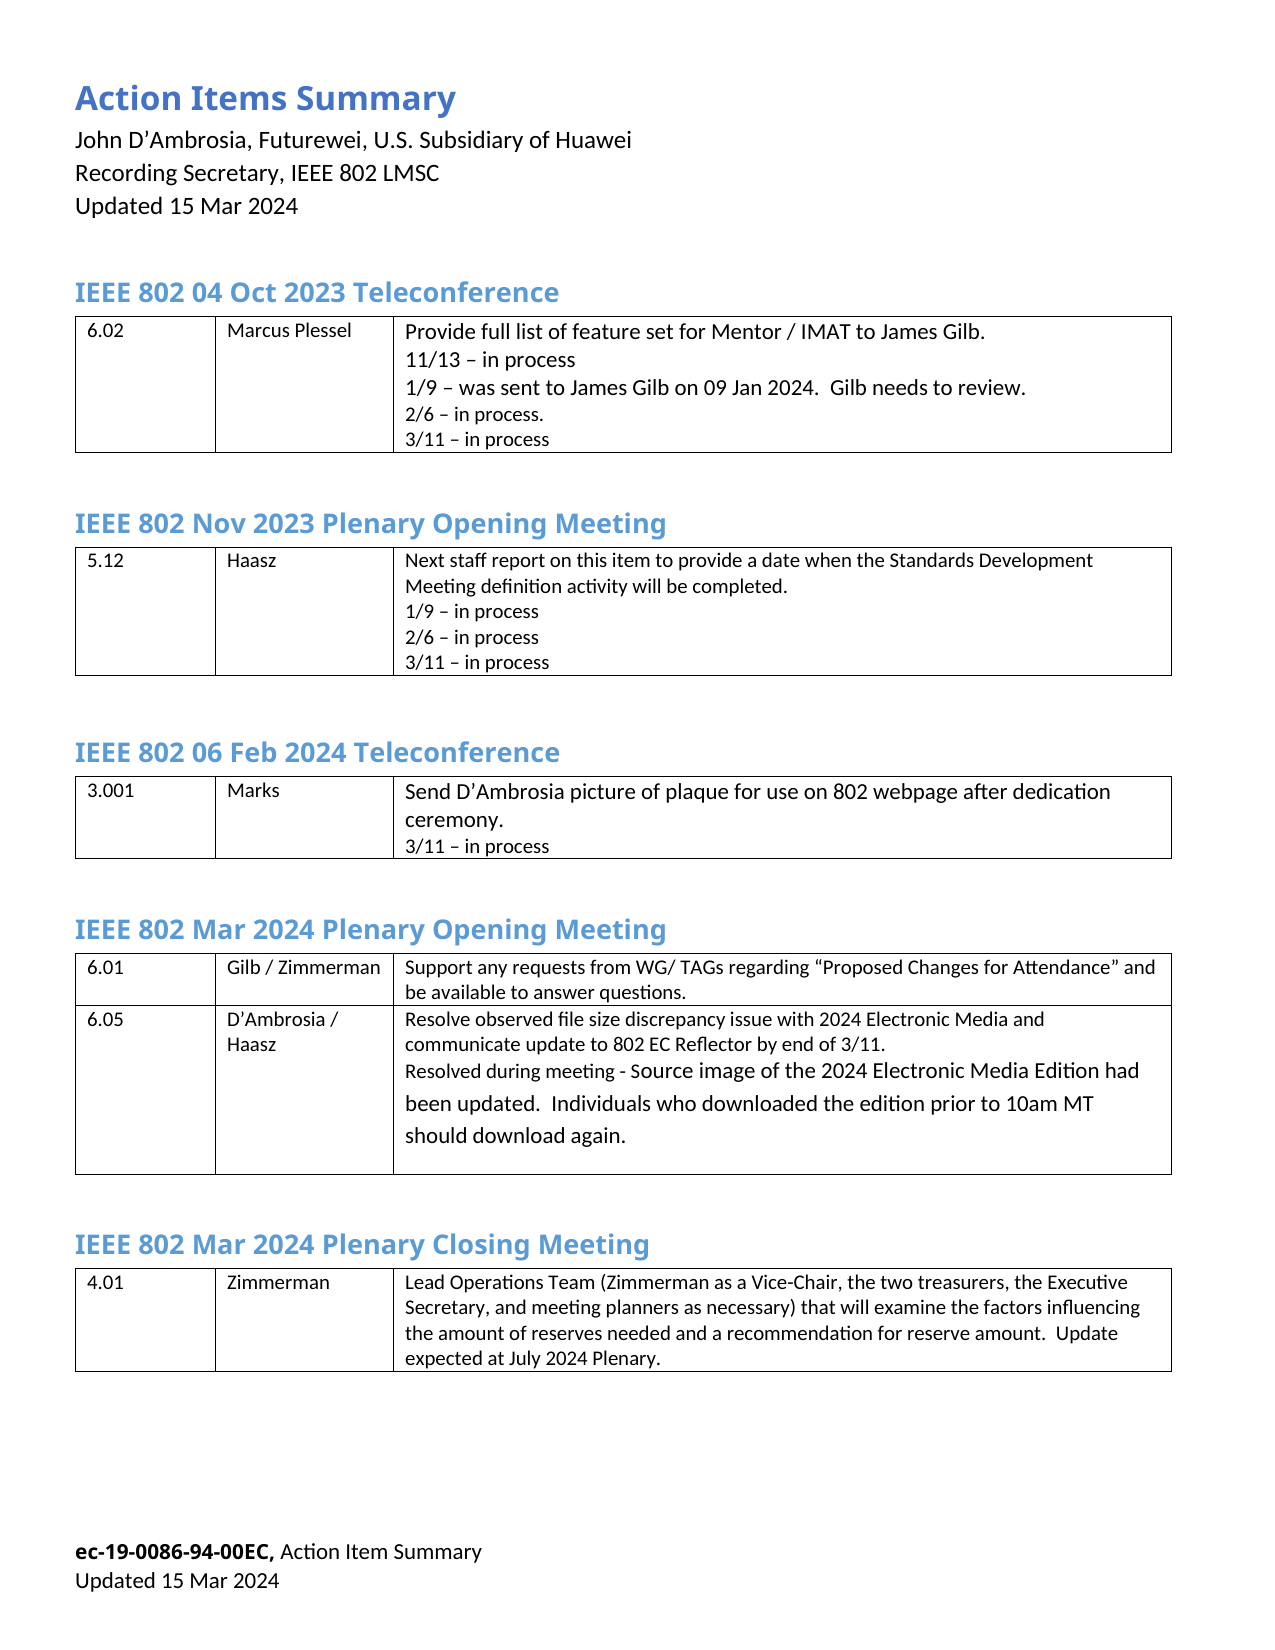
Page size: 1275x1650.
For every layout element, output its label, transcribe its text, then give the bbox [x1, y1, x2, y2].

table_header Zimmerman [216, 1269, 393, 1371]
table_header Gilb / Zimmerman [216, 954, 393, 1005]
table_cell Resolve observed file size discrepancy issue with 2024 Electronic Media and communicate update to 802 EC Reflector by end of 3/11. Resolved during meeting - Source image of the 2024 Electronic Media Edition had been updated. Individuals who downloaded the edition prior to 10am MT should download again. [394, 1006, 1171, 1174]
subtitle IEEE 802 Mar 2024 Plenary Opening Meeting [75, 910, 1200, 947]
table_header Marcus Plessel [216, 317, 393, 452]
text Recording Secretary, IEEE 802 LMSC [75, 157, 1200, 187]
table_header Lead Operations Team (Zimmerman as a Vice-Chair, the two treasurers, the Executive Secretary, and meeting planners as necessary) that will examine the factors influencing the amount of reserves needed and a recommendation for reserve amount. Update expected at July 2024 Plenary. [394, 1269, 1171, 1371]
subtitle IEEE 802 Mar 2024 Plenary Closing Meeting [75, 1226, 1200, 1263]
table_cell 6.05 [76, 1006, 215, 1174]
table_header 5.12 [76, 548, 215, 675]
table_header Next staff report on this item to provide a date when the Standards Development Meeting definition activity will be completed. 1/9 – in process 2/6 – in process 3/11 – in process [394, 548, 1171, 675]
text John D’Ambrosia, Futurewei, U.S. Subsidiary of Huawei [75, 124, 1200, 154]
subtitle IEEE 802 06 Feb 2024 Teleconference [75, 733, 1200, 770]
table_cell D’Ambrosia / Haasz [216, 1006, 393, 1174]
subtitle Action Items Summary [75, 75, 1200, 120]
subtitle IEEE 802 04 Oct 2023 Teleconference [75, 274, 1200, 311]
table_header 6.02 [76, 317, 215, 452]
table_header Send D’Ambrosia picture of plaque for use on 802 webpage after dedication ceremony. 3/11 – in process [394, 777, 1171, 858]
text Updated 15 Mar 2024 [75, 190, 1200, 220]
table_header 6.01 [76, 954, 215, 1005]
subtitle IEEE 802 Nov 2023 Plenary Opening Meeting [75, 504, 1200, 541]
table_header Support any requests from WG/ TAGs regarding “Proposed Changes for Attendance” and be available to answer questions. [394, 954, 1171, 1005]
table_header Haasz [216, 548, 393, 675]
table_header 4.01 [76, 1269, 215, 1371]
table_header Marks [216, 777, 393, 858]
table_header 3.001 [76, 777, 215, 858]
table_header Provide full list of feature set for Mentor / IMAT to James Gilb. 11/13 – in process 1/9 – was sent to James Gilb on 09 Jan 2024. Gilb needs to review. 2/6 – in process. 3/11 – in process [394, 317, 1171, 452]
